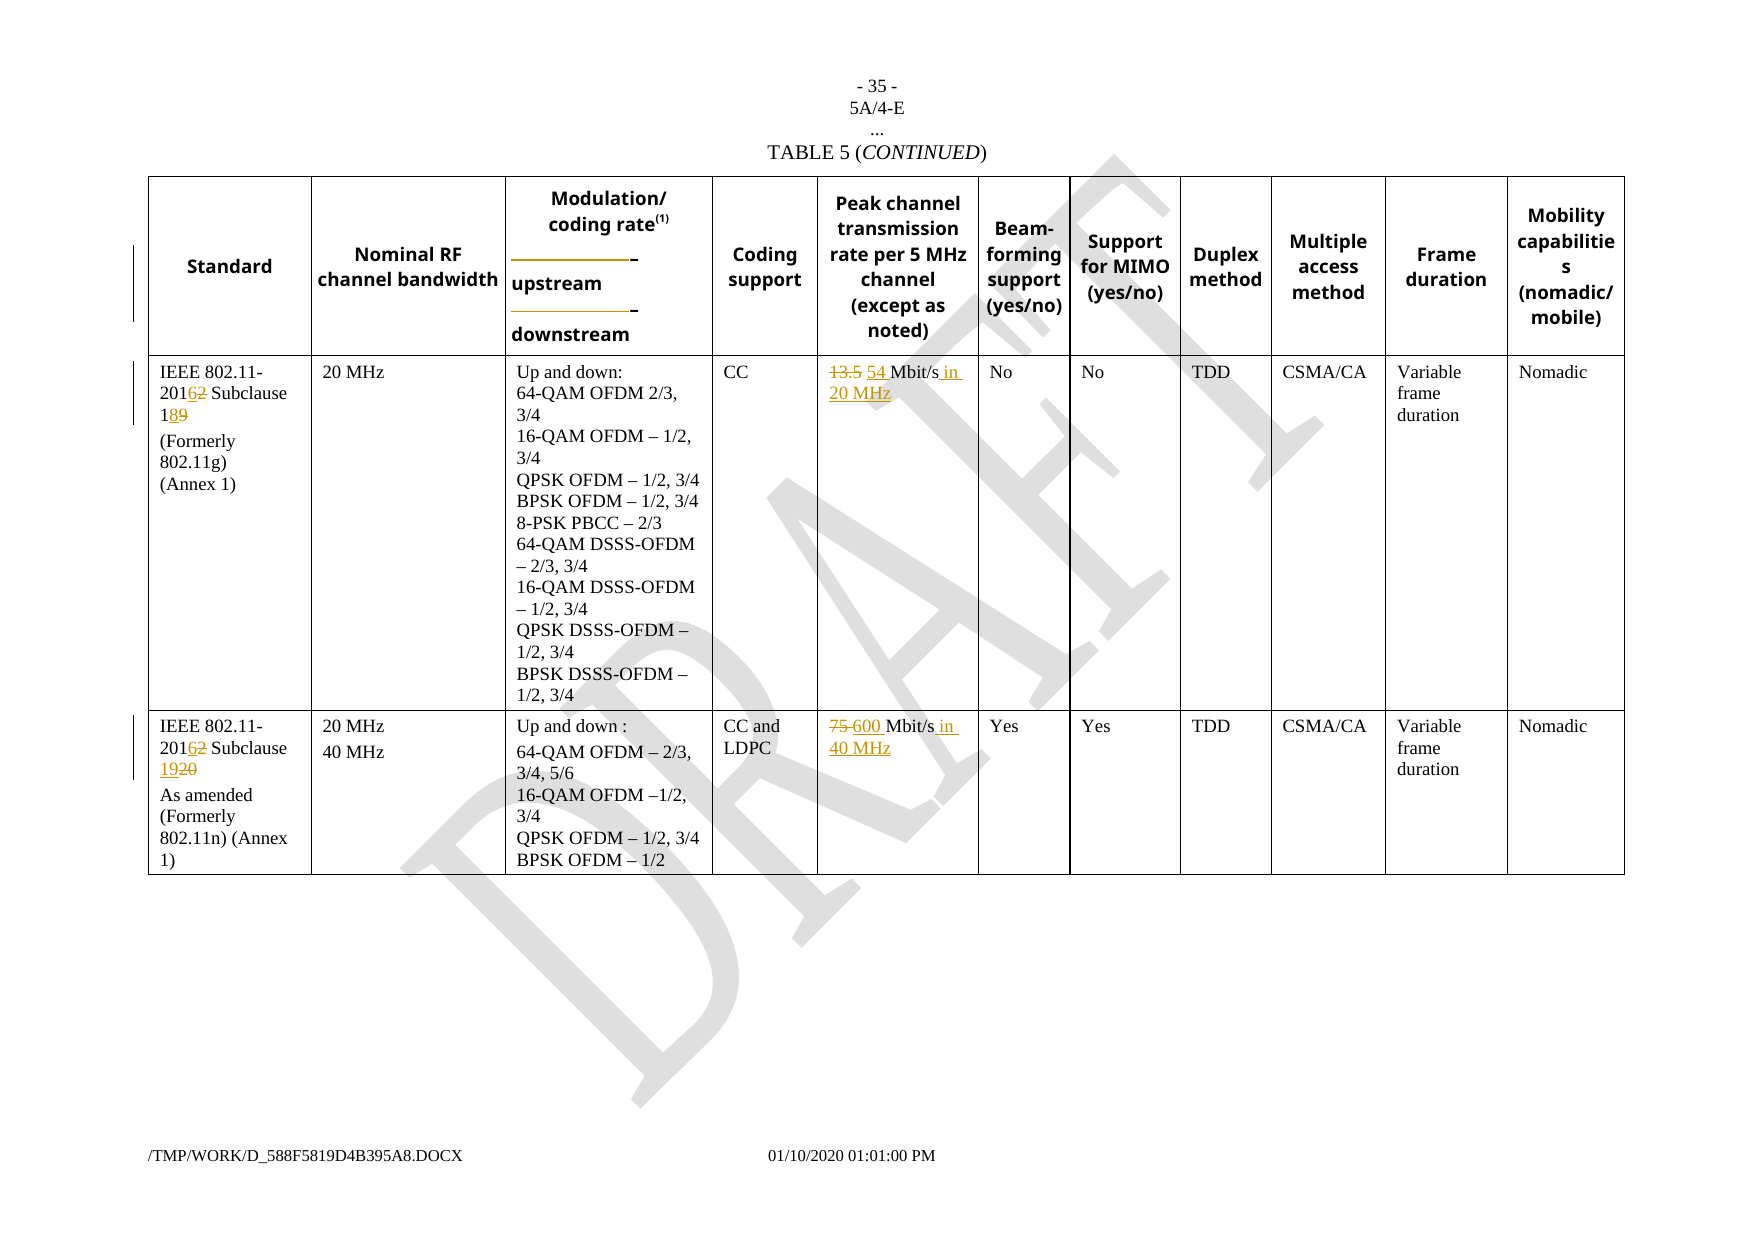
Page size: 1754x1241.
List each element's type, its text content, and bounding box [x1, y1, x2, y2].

table_header Frame duration [1386, 177, 1507, 355]
table_cell Nomadic [1508, 356, 1624, 710]
table_cell CSMA/CA [1272, 711, 1385, 874]
table_cell Up and down: 64-QAM OFDM 2/3, 3/4 16-QAM OFDM – 1/2, 3/4 QPSK OFDM – 1/2, 3/4 BPSK OFDM – 1/2, 3/4 8-PSK PBCC – 2/3 64-QAM DSSS-OFDM – 2/3, 3/4 16-QAM DSSS-OFDM – 1/2, 3/4 QPSK DSSS-OFDM – 1/2, 3/4 BPSK DSSS-OFDM – 1/2, 3/4 [506, 356, 712, 710]
table_cell No [979, 356, 1069, 710]
text TABLE 5 (continued) [148, 140, 1606, 164]
table_cell CSMA/CA [1272, 356, 1385, 710]
table_cell CC and LDPC [713, 711, 817, 874]
table_header Standard [149, 177, 311, 355]
table_cell No [1071, 356, 1180, 710]
table_cell Mbit/s [818, 356, 978, 710]
table_cell 20 MHz [312, 356, 505, 710]
table_cell TDD [1181, 356, 1271, 710]
table_header Peak channel transmission rate per 5 MHz channel (except as noted) [818, 177, 978, 355]
table_header Mobility capabilities (nomadic/ mobile) [1508, 177, 1624, 355]
table_cell Nomadic [1508, 711, 1624, 874]
table_header Duplex method [1181, 177, 1271, 355]
table_header Modulation/ coding rate(1) – upstream – downstream [506, 177, 712, 355]
table_cell Mbit/s [818, 711, 978, 874]
table_cell 20 MHz 40 MHz [312, 711, 505, 874]
table_header Nominal RF channel bandwidth [312, 177, 505, 355]
table_cell Variable frame duration [1386, 711, 1507, 874]
table_cell IEEE 802.11-201 Subclause As amended (Formerly 802.11n) (Annex 1) [149, 711, 311, 874]
table_cell Yes [1071, 711, 1180, 874]
table_cell CC [713, 356, 817, 710]
table_header Support for MIMO (yes/no) [1071, 177, 1180, 355]
table_header Beam-forming support (yes/no) [979, 177, 1069, 355]
table_cell Up and down : 64-QAM OFDM – 2/3, 3/4, 5/6 16-QAM OFDM –1/2, 3/4 QPSK OFDM – 1/2, 3/4 BPSK OFDM – 1/2 [506, 711, 712, 874]
table_cell Yes [979, 711, 1069, 874]
table_cell IEEE 802.11-201 Subclause 1 (Formerly 802.11g) (Annex 1) [149, 356, 311, 710]
table_cell Variable frame duration [1386, 356, 1507, 710]
table_header Multiple access method [1272, 177, 1385, 355]
table_cell TDD [1181, 711, 1271, 874]
table_header Coding support [713, 177, 817, 355]
